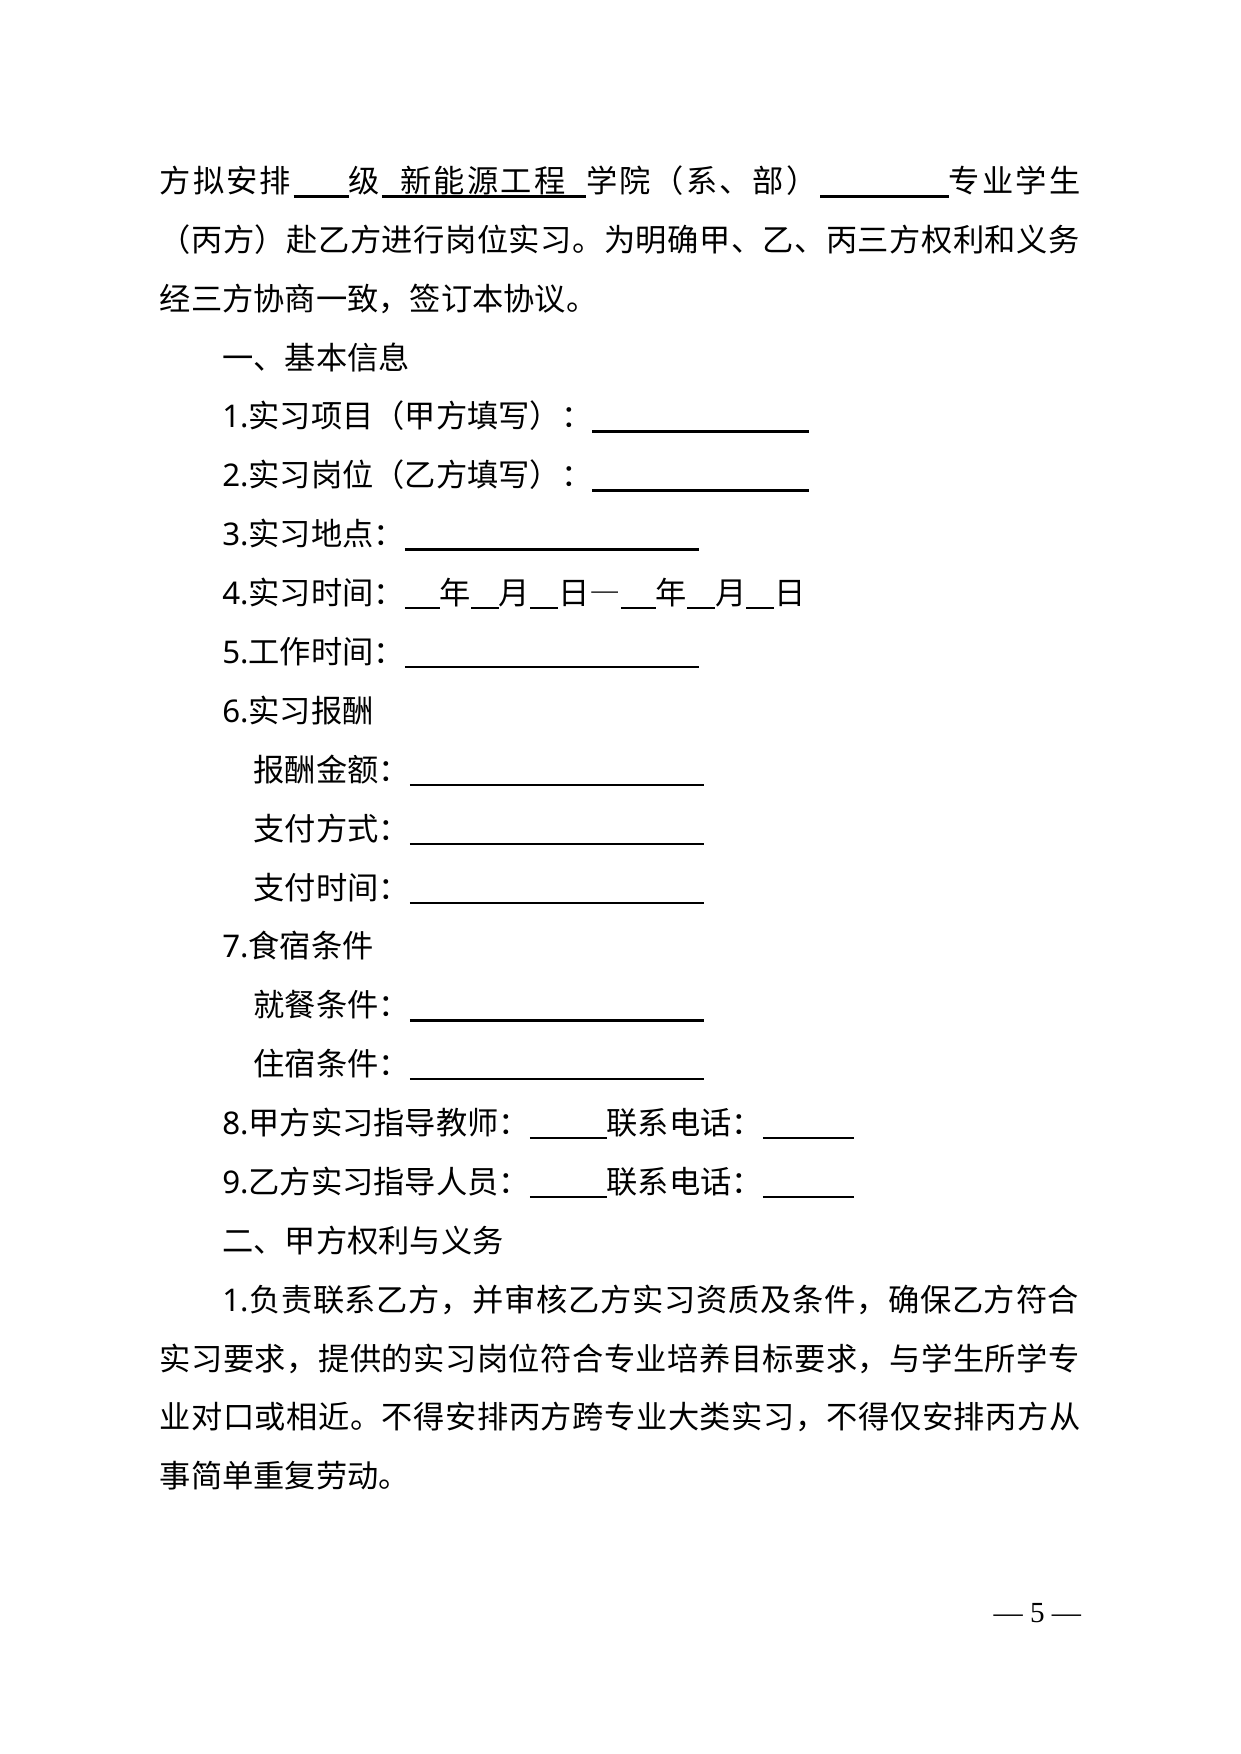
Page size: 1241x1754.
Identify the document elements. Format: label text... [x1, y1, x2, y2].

text 支付方式： [159, 804, 1081, 849]
text 1.负责联系乙方，并审核乙方实习资质及条件，确保乙方符合实习要求，提供的实习岗位符合专业培养目标要求，与学生所学专业对口或相近。不得安排丙方跨专业大类实习，不得仅安排丙方从事简单重复劳动。 [159, 1275, 1081, 1496]
text 6.实习报酬 [159, 686, 1081, 732]
text 一、基本信息 [159, 333, 1081, 378]
text 8.甲方实习指导教师： 联系电话： [159, 1098, 1081, 1143]
text 住宿条件： [159, 1039, 1081, 1084]
text 支付时间： [159, 863, 1081, 908]
text 5.工作时间： [159, 627, 1081, 673]
text 4.实习时间： 年 月 日— 年 月 日 [159, 568, 1081, 614]
text 3.实习地点： [159, 509, 1081, 555]
text 二、甲方权利与义务 [159, 1216, 1081, 1261]
text 1.实习项目（甲方填写）： [159, 392, 1081, 437]
text 就餐条件： [159, 981, 1081, 1026]
text 2.实习岗位（乙方填写）： [159, 451, 1081, 496]
text 7.食宿条件 [159, 922, 1081, 967]
text 9.乙方实习指导人员： 联系电话： [159, 1157, 1081, 1202]
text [159, 157, 1081, 319]
text 报酬金额： [159, 745, 1081, 791]
